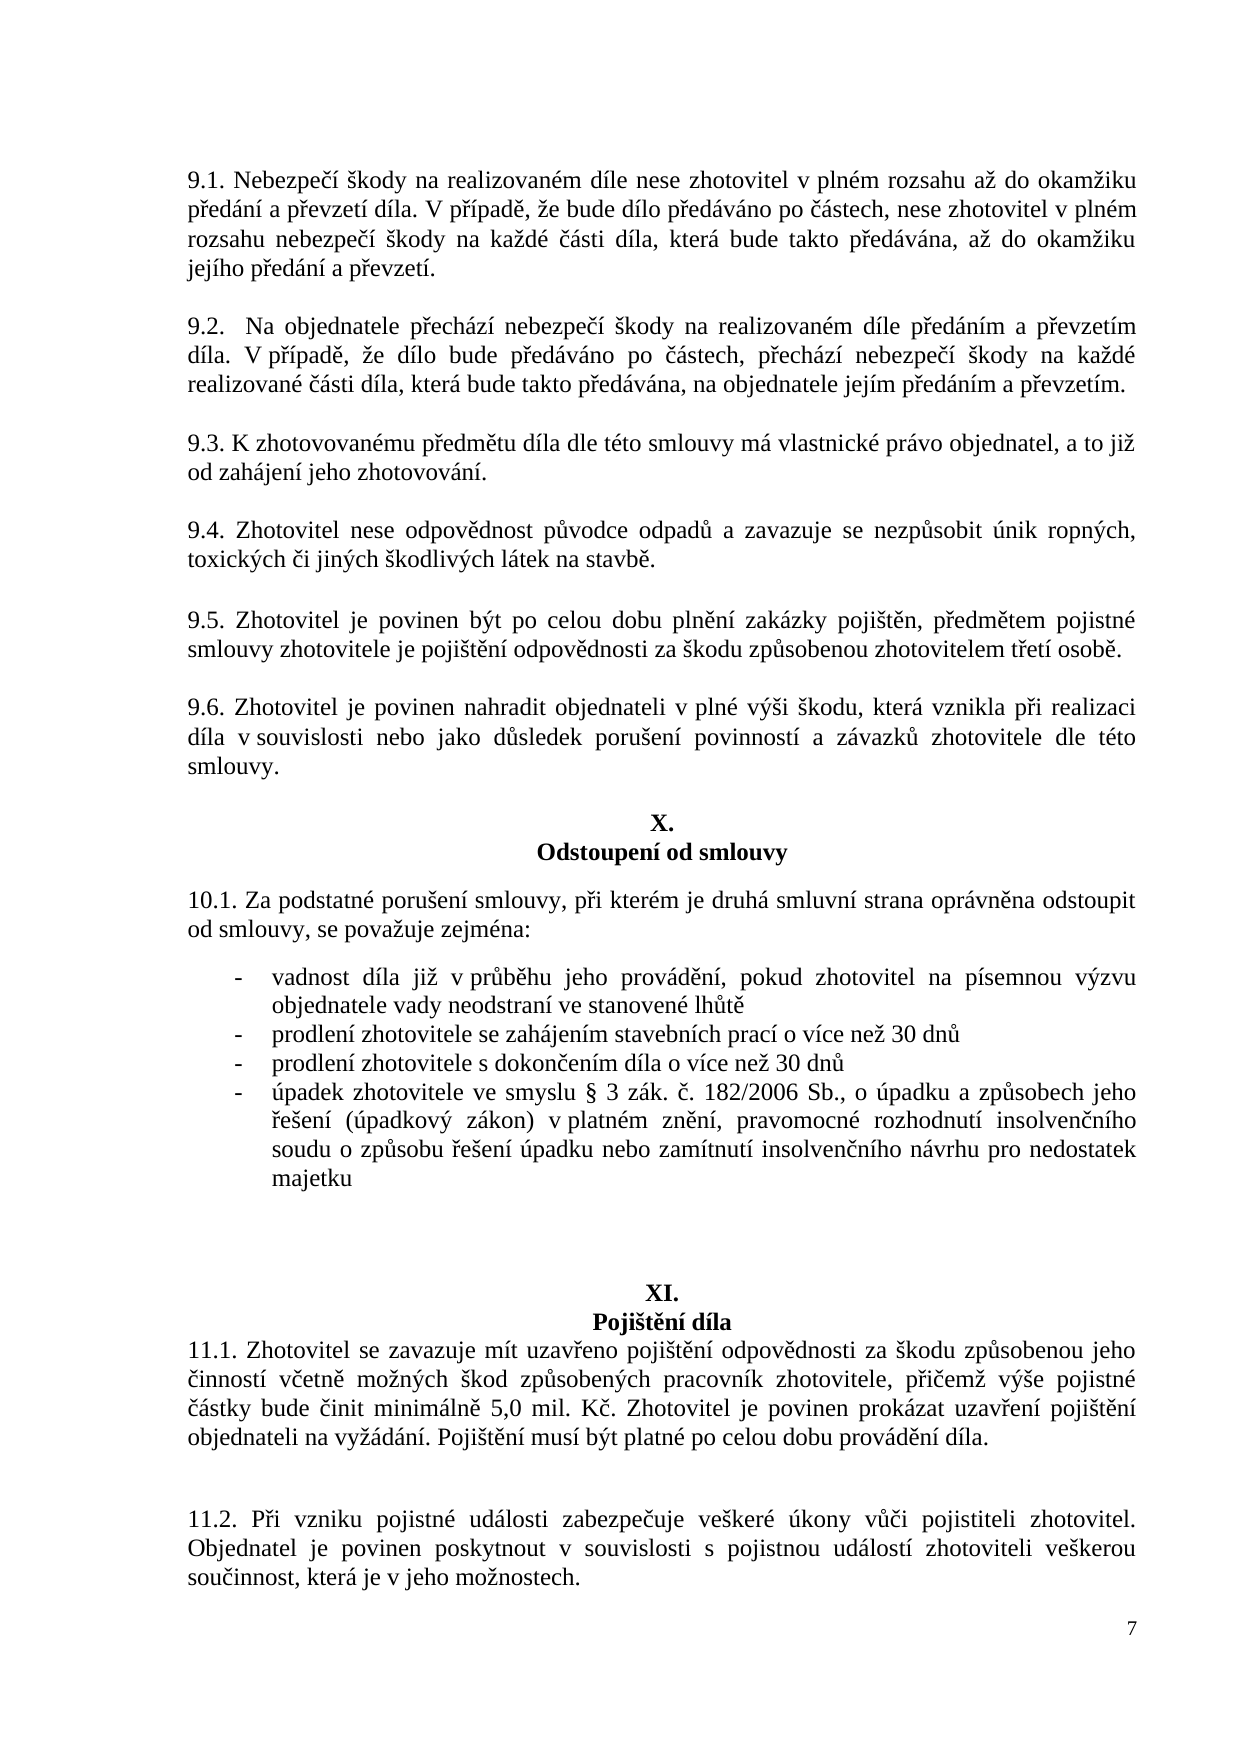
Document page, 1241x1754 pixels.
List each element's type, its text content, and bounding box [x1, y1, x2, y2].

text 9.2. Na objednatele přechází nebezpečí škody na realizovaném díle předáním a převzetím díla. V případě, že dílo bude předáváno po částech, přechází nebezpečí škody na každé realizované části díla, která bude takto předávána, na objednatele jejím předáním a převzetím. [187, 311, 1137, 398]
text 9.6. Zhotovitel je povinen nahradit objednateli v plné výši škodu, která vznikla při realizaci díla v souvislosti nebo jako důsledek porušení povinností a závazků zhotovitele dle této smlouvy. [187, 692, 1137, 779]
text 9.3. K zhotovovanému předmětu díla dle této smlouvy má vlastnické právo objednatel, a to již od zahájení jeho zhotovování. [187, 427, 1137, 486]
list vadnost díla již v průběhu jeho provádění, pokud zhotovitel na písemnou výzvu objednatele vady neodstraní ve stanovené lhůtě [234, 962, 1137, 1019]
text Pojištění díla [187, 1307, 1137, 1335]
text 11.2. Při vzniku pojistné události zabezpečuje veškeré úkony vůči pojistiteli zhotovitel. Objednatel je povinen poskytnout v souvislosti s pojistnou událostí zhotoviteli veškerou součinnost, která je v jeho možnostech. [187, 1504, 1137, 1590]
text 9.5. Zhotovitel je povinen být po celou dobu plnění zakázky pojištěn, předmětem pojistné smlouvy zhotovitele je pojištění odpovědnosti za škodu způsobenou zhotovitelem třetí osobě. [187, 604, 1137, 663]
text Odstoupení od smlouvy [187, 837, 1137, 866]
text 9.1. Nebezpečí škody na realizovaném díle nese zhotovitel v plném rozsahu až do okamžiku předání a převzetí díla. V případě, že bude dílo předáváno po částech, nese zhotovitel v plném rozsahu nebezpečí škody na každé části díla, která bude takto předávána, až do okamžiku jejího předání a převzetí. [187, 165, 1137, 282]
text 10.1. Za podstatné porušení smlouvy, při kterém je druhá smluvní strana oprávněna odstoupit od smlouvy, se považuje zejména: [187, 885, 1137, 942]
list úpadek zhotovitele ve smyslu § 3 zák. č. 182/2006 Sb., o úpadku a způsobech jeho řešení (úpadkový zákon) v platném znění, pravomocné rozhodnutí insolvenčního soudu o způsobu řešení úpadku nebo zamítnutí insolvenčního návrhu pro nedostatek majetku [234, 1077, 1137, 1192]
text 11.1. Zhotovitel se zavazuje mít uzavřeno pojištění odpovědnosti za škodu způsobenou jeho činností včetně možných škod způsobených pracovník zhotovitele, přičemž výše pojistné částky bude činit minimálně 5,0 mil. Kč. Zhotovitel je povinen prokázat uzavření pojištění objednateli na vyžádání. Pojištění musí být platné po celou dobu provádění díla. [187, 1335, 1137, 1450]
list prodlení zhotovitele se zahájením stavebních prací o více než 30 dnů [234, 1019, 1137, 1048]
list prodlení zhotovitele s dokončením díla o více než 30 dnů [234, 1048, 1137, 1077]
text 9.4. Zhotovitel nese odpovědnost původce odpadů a zavazuje se nezpůsobit únik ropných, toxických či jiných škodlivých látek na stavbě. [187, 515, 1137, 573]
text X. [187, 808, 1137, 837]
text XI. [187, 1278, 1137, 1307]
